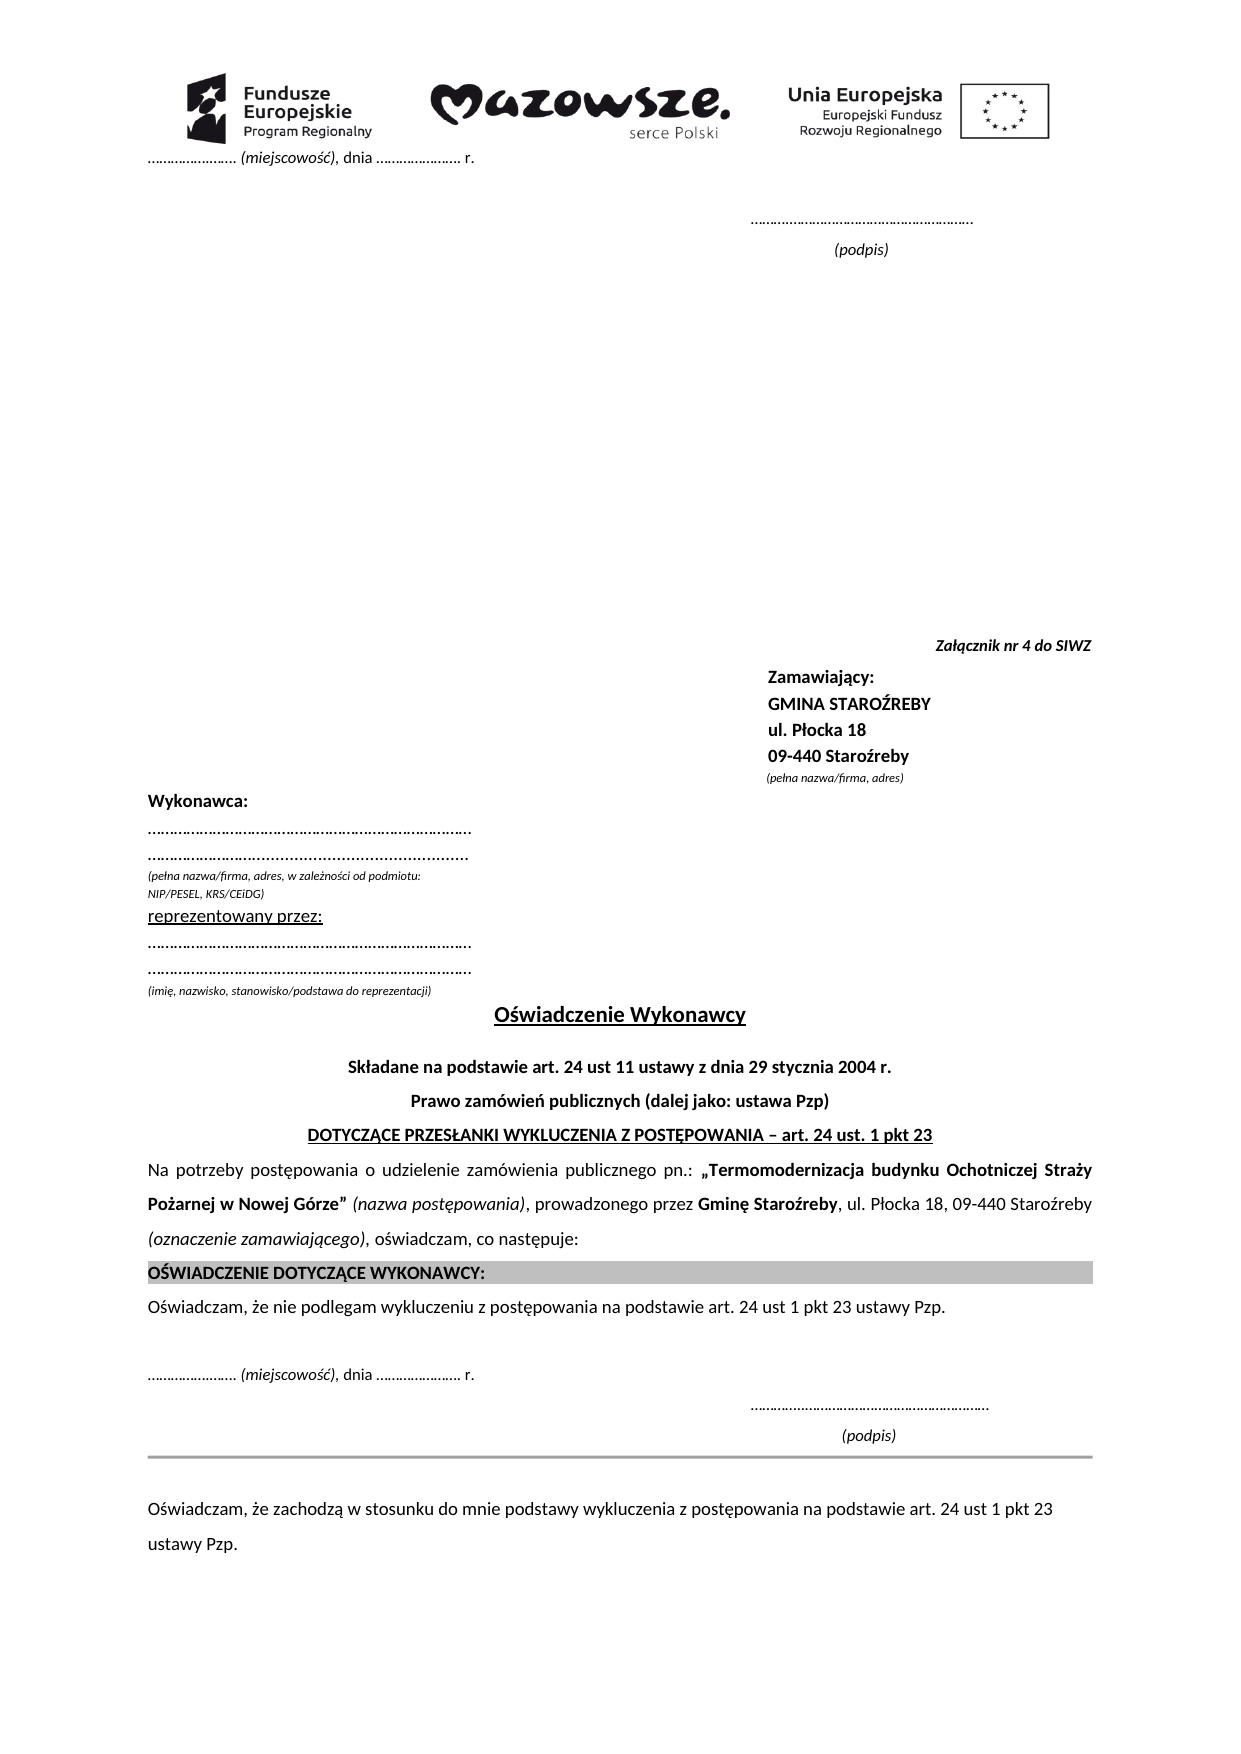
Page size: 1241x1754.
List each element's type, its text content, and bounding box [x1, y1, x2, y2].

text DOTYCZĄCE PRZESŁANKI WYKLUCZENIA Z POSTĘPOWANIA – art. 24 ust. 1 pkt 23 [148, 1124, 1093, 1147]
text (podpis) [738, 1425, 1093, 1445]
text Oświadczam, że nie podlegam wykluczeniu z postępowania na podstawie art. 24 ust 1 pkt 23 ustawy Pzp. [148, 1296, 1093, 1318]
text Zamawiający: [694, 665, 1093, 688]
text Składane na podstawie art. 24 ust 11 ustawy z dnia 29 stycznia 2004 r. [148, 1055, 1093, 1078]
picture [187, 73, 1053, 144]
text …………………………………………………………………………………………………………………………………… [148, 930, 472, 979]
text Wykonawca: [148, 789, 1093, 812]
text …………….……. (miejscowość), dnia …………………. r. [148, 148, 1093, 168]
text ……….………………………………………… [148, 208, 1093, 229]
text (podpis) [738, 239, 1093, 259]
text Oświadczenie Wykonawcy [148, 1000, 1093, 1028]
text ……………………………………………………………………………………….............................................. [148, 816, 472, 865]
text Prawo zamówień publicznych (dalej jako: ustawa Pzp) [148, 1089, 1093, 1112]
text …………….……. (miejscowość), dnia …………………. r. [148, 1364, 1093, 1384]
text (pełna nazwa/firma, adres) [148, 771, 1093, 786]
text GMINA STAROŹREBY [768, 692, 1093, 714]
text 09-440 Staroźreby [768, 744, 1093, 767]
text OŚWIADCZENIE DOTYCZĄCE WYKONAWCY: [148, 1261, 1093, 1284]
text Załącznik nr 4 do SIWZ [148, 635, 1093, 655]
text Oświadczam, że zachodzą w stosunku do mnie podstawy wykluczenia z postępowania na podstawie art. 24 ust 1 pkt 23 ustawy Pzp. [148, 1497, 1093, 1555]
text (imię, nazwisko, stanowisko/podstawa do reprezentacji) [148, 983, 472, 998]
text Na potrzeby postępowania o udzielenie zamówienia publicznego pn.: „Termomodernizacja budynku Ochotniczej Straży Pożarnej w Nowej Górze” (nazwa postępowania), prowadzonego przez Gminę Staroźreby, ul. Płocka 18, 09-440 Staroźreby (oznaczenie zamawiającego), oświadczam, co następuje: [148, 1158, 1093, 1250]
text (pełna nazwa/firma, adres, w zależności od podmiotu: NIP/PESEL, KRS/CEiDG) [148, 868, 472, 901]
text …………..………………………………………… [148, 1395, 1093, 1415]
text reprezentowany przez: [148, 904, 1093, 927]
text ul. Płocka 18 [768, 718, 1093, 741]
